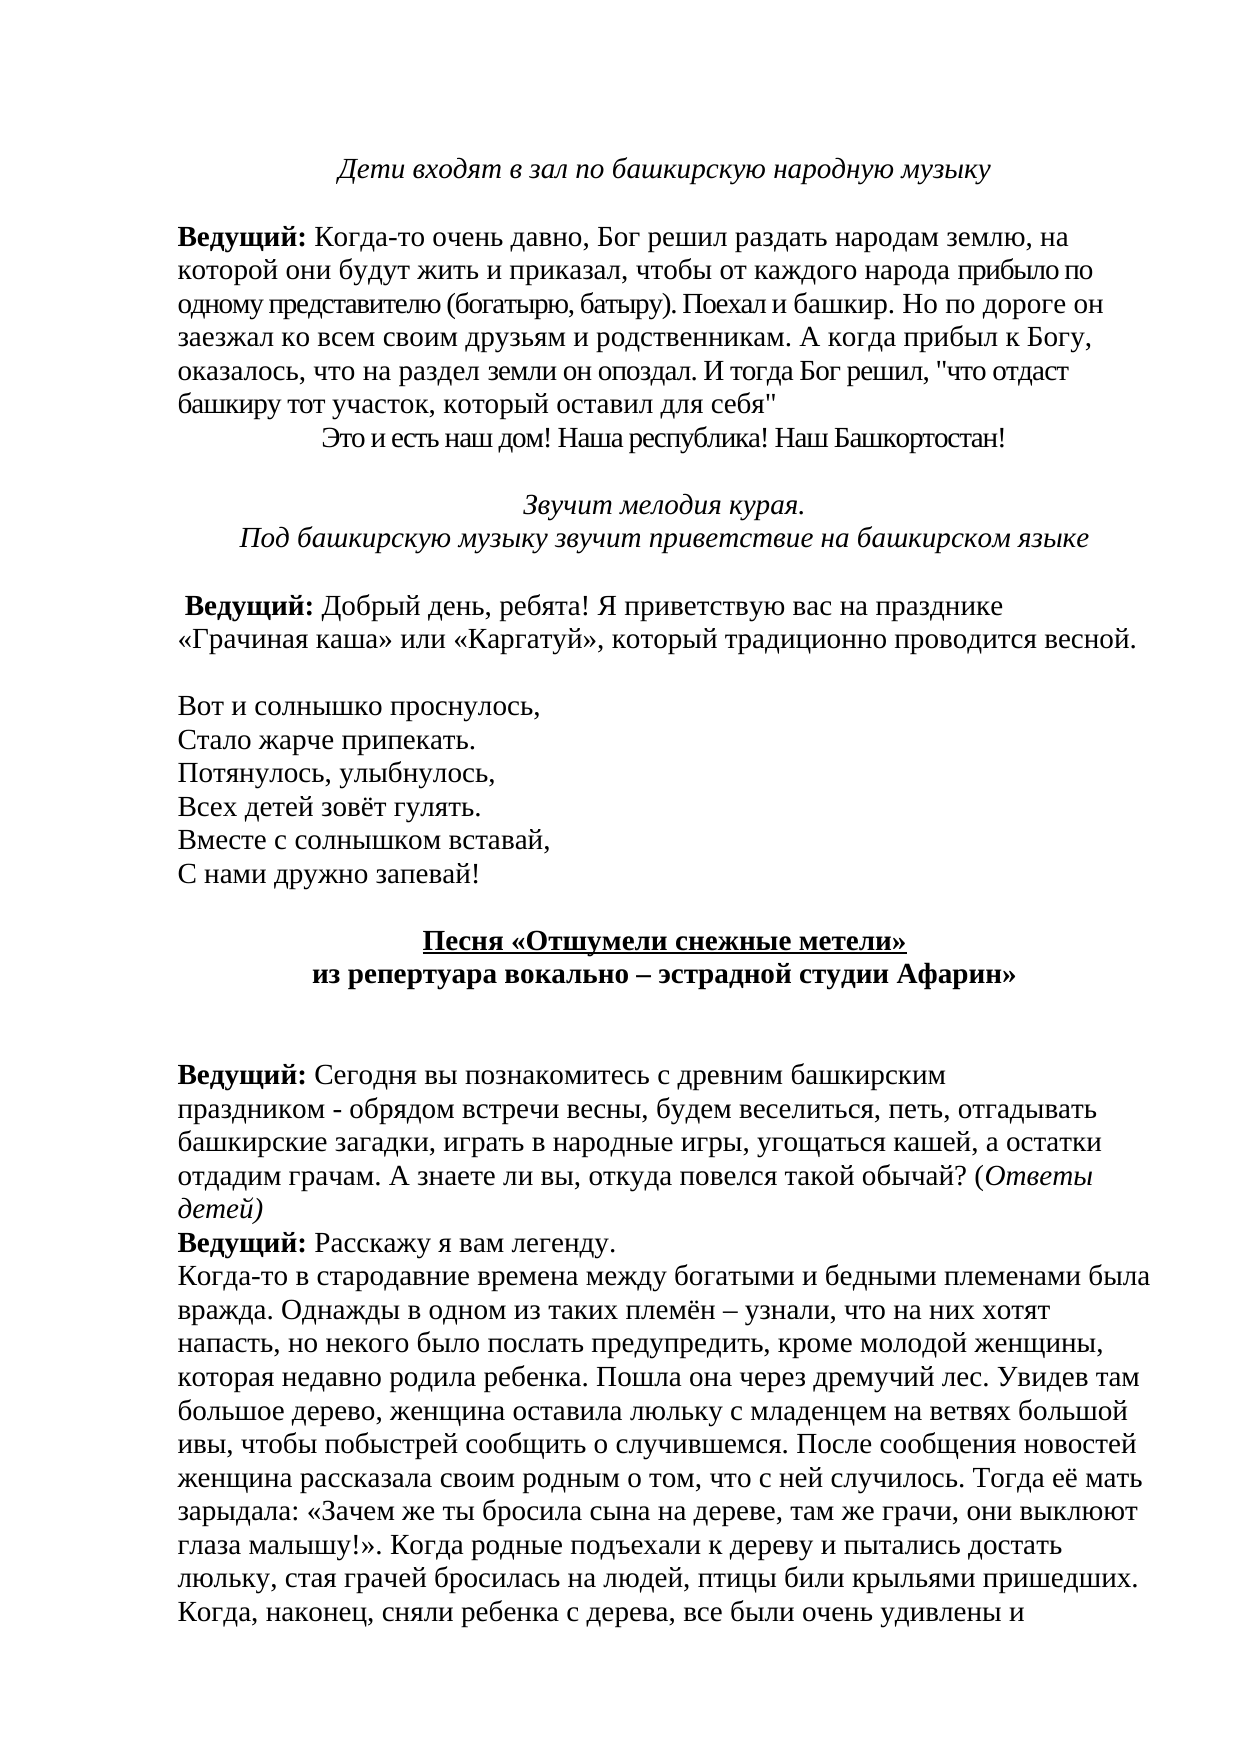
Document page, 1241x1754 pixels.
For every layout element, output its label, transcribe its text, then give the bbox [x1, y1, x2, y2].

text Ведущий: Добрый день, ребята! Я приветствую вас на празднике [177, 588, 1152, 621]
text праздником - обрядом встречи весны, будем веселиться, петь, отгадывать [177, 1091, 1152, 1124]
text Всех детей зовёт гулять. [177, 789, 1152, 822]
text Ведущий: Когда-то очень давно, Бог решил раздать народам землю, на которой они будут жить и приказал, чтобы от каждого народа прибыло по одному представителю (богатырю, батыру). Поехал и башкир. Но по дороге он заезжал ко всем своим друзьям и родственникам. А когда прибыл к Богу, оказалось, что на раздел земли он опоздал. И тогда Бог решил, "что отдаст башкиру тот участок, который оставил для себя" [177, 219, 1152, 420]
text Ведущий: Сегодня вы познакомитесь с древним башкирским [177, 1057, 1152, 1091]
text С нами дружно запевай! [177, 856, 1152, 889]
text Под башкирскую музыку звучит приветствие на башкирском языке [177, 521, 1152, 554]
text из репертуара вокально – эстрадной студии Афарин» [177, 957, 1152, 990]
text Песня «Отшумели снежные метели» [177, 923, 1152, 957]
text башкирские загадки, играть в народные игры, угощаться кашей, а остатки отдадим грачам. А знаете ли вы, откуда повелся такой обычай? (Ответы детей) [177, 1124, 1152, 1225]
text Это и есть наш дом! Наша республика! Наш Башкортостан! [177, 420, 1152, 453]
text «Грачиная каша» или «Каргатуй», который традиционно проводится весной. [177, 621, 1152, 655]
text Вместе с солнышком вставай, [177, 822, 1152, 856]
text Дети входят в зал по башкирскую народную музыку [177, 152, 1152, 185]
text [177, 1258, 1152, 1627]
text Потянулось, улыбнулось, [177, 755, 1152, 789]
text Вот и солнышко проснулось, [177, 688, 1152, 722]
text Звучит мелодия курая. [177, 487, 1152, 521]
text Стало жарче припекать. [177, 722, 1152, 755]
text Ведущий: Расскажу я вам легенду. [177, 1225, 1152, 1258]
